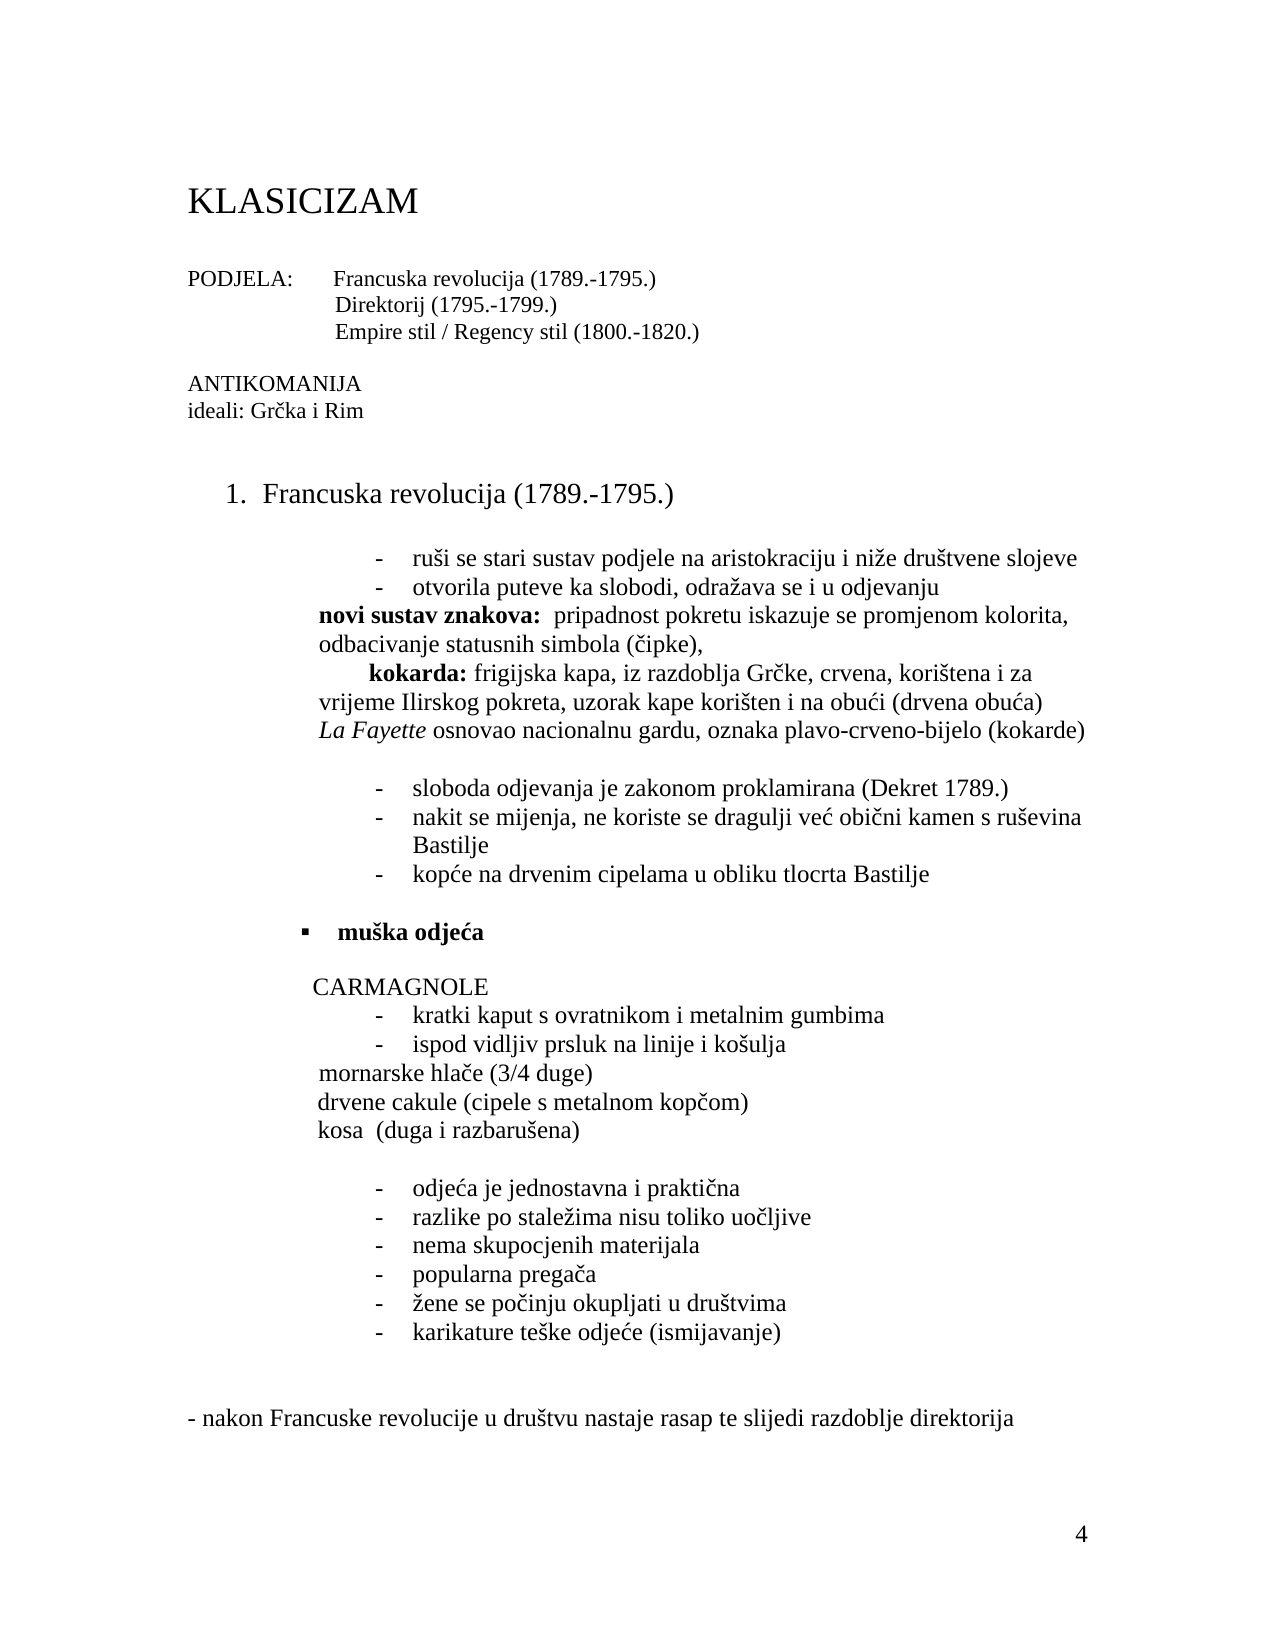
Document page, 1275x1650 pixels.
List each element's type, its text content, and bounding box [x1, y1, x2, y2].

list kopće na drvenim cipelama u obliku tlocrta Bastilje [375, 859, 1087, 888]
text - nakon Francuske revolucije u društvu nastaje rasap te slijedi razdoblje direktorija [187, 1403, 1087, 1432]
text kokarda: frigijska kapa, iz razdoblja Grčke, crvena, korištena i za vrijeme Ilirskog pokreta, uzorak kape korišten i na obući (drvena obuća) [319, 658, 1087, 715]
list muška odjeća [300, 917, 1087, 945]
list sloboda odjevanja je zakonom proklamirana (Dekret 1789.) [375, 773, 1087, 802]
list karikature teške odjeće (ismijavanje) [375, 1317, 1087, 1346]
text ideali: Grčka i Rim [187, 397, 1087, 423]
text novi sustav znakova: pripadnost pokretu iskazuje se promjenom kolorita, odbacivanje statusnih simbola (čipke), [319, 600, 1087, 658]
text CARMAGNOLE [300, 972, 1087, 1001]
list nakit se mijenja, ne koriste se dragulji već obični kamen s ruševina Bastilje [375, 802, 1087, 859]
text kosa (duga i razbarušena) [187, 1116, 1087, 1144]
list kratki kaput s ovratnikom i metalnim gumbima [375, 1001, 1087, 1029]
text La Fayette osnovao nacionalnu gardu, oznaka plavo-crveno-bijelo (kokarde) [319, 715, 1087, 744]
list žene se počinju okupljati u društvima [375, 1288, 1087, 1317]
text ANTIKOMANIJA [187, 370, 1087, 397]
list ruši se stari sustav podjele na aristokraciju i niže društvene slojeve [375, 543, 1087, 572]
list razlike po staležima nisu toliko uočljive [375, 1202, 1087, 1231]
text PODJELA: Francuska revolucija (1789.-1795.) [187, 265, 1087, 291]
list otvorila puteve ka slobodi, odražava se i u odjevanju [319, 572, 1087, 600]
text mornarske hlače (3/4 duge) [187, 1058, 1087, 1087]
text KLASICIZAM [187, 179, 1087, 222]
text drvene cakule (cipele s metalnom kopčom) [187, 1087, 1087, 1116]
list ispod vidljiv prsluk na linije i košulja [375, 1029, 1087, 1058]
list popularna pregača [375, 1259, 1087, 1288]
text Empire stil / Regency stil (1800.-1820.) [187, 318, 1087, 344]
list Francuska revolucija (1789.-1795.) [225, 476, 1087, 509]
text Direktorij (1795.-1799.) [187, 291, 1087, 318]
list odjeća je jednostavna i praktična [375, 1173, 1087, 1202]
list nema skupocjenih materijala [375, 1231, 1087, 1259]
